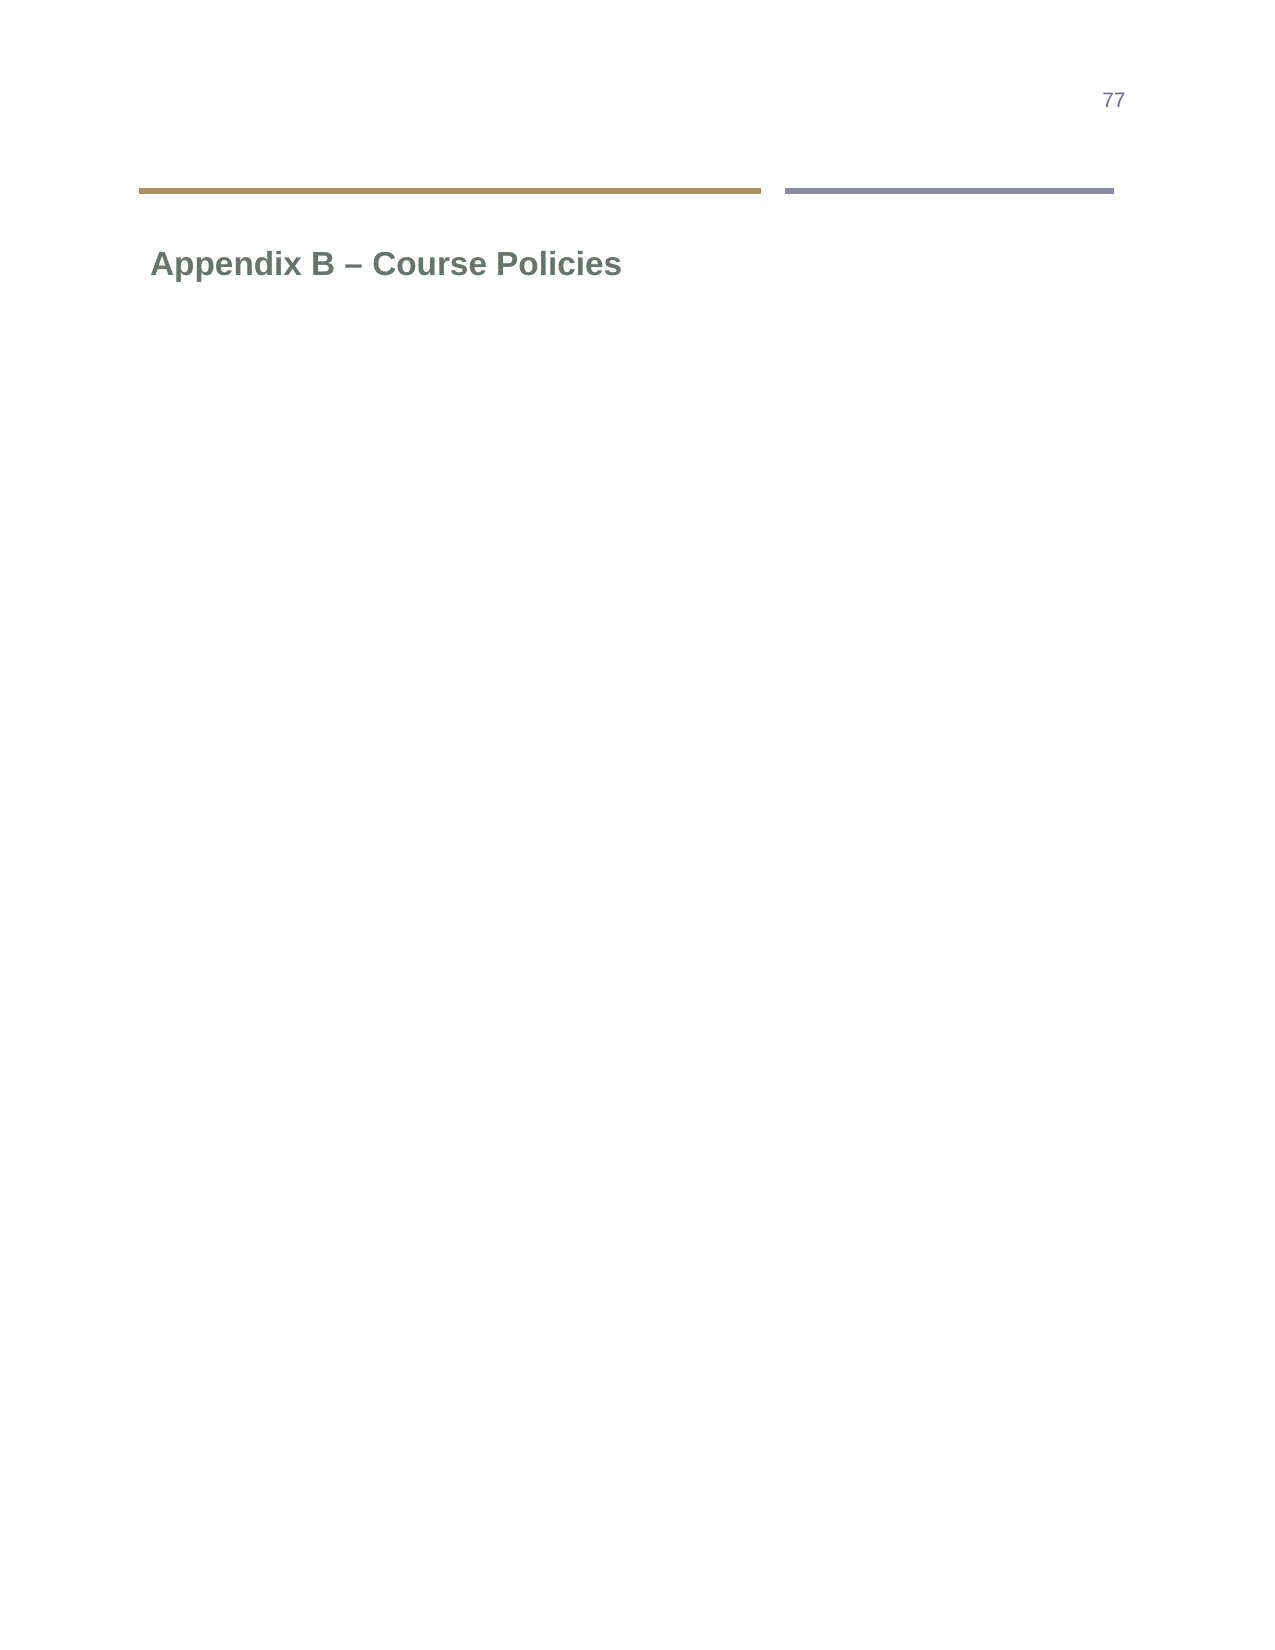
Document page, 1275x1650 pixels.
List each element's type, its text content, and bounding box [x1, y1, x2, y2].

subtitle Appendix B – Course Policies [150, 244, 1125, 282]
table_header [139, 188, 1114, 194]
